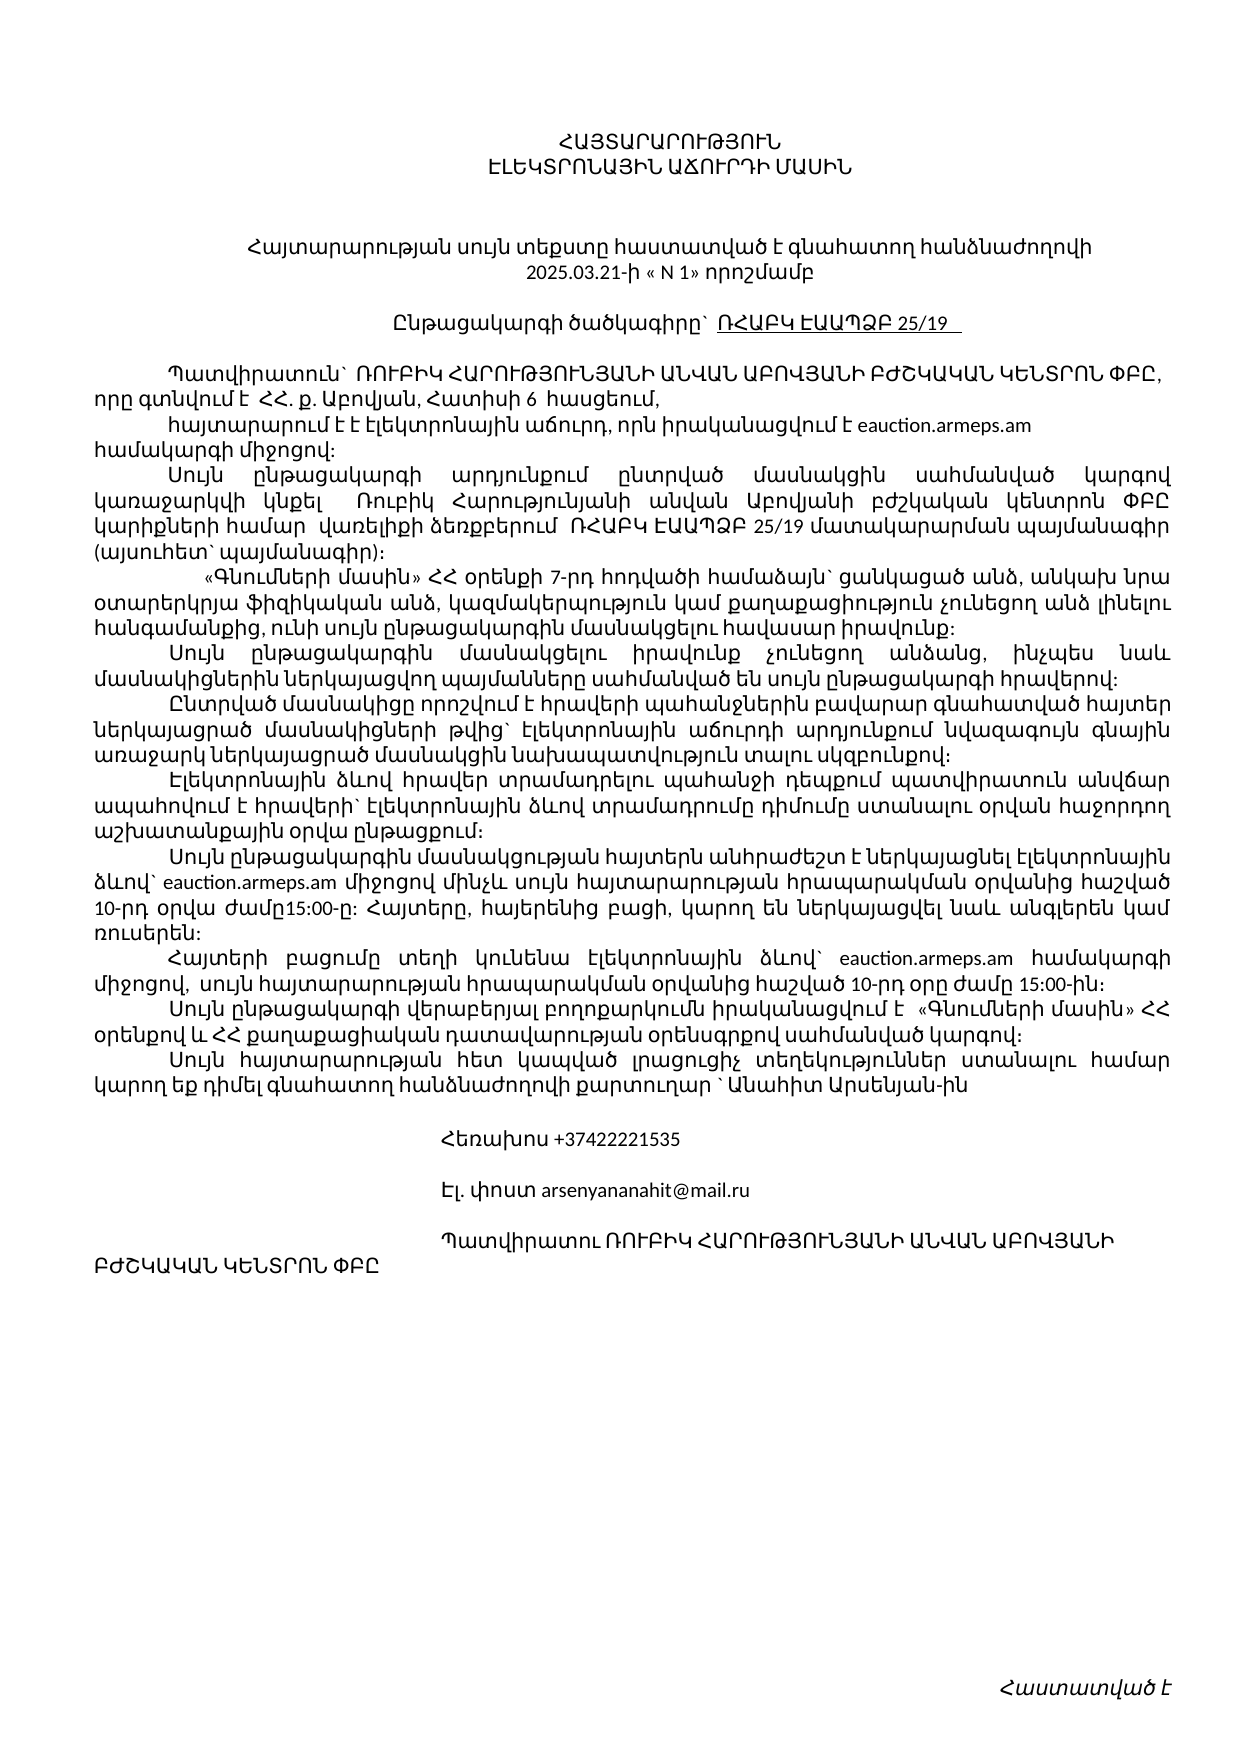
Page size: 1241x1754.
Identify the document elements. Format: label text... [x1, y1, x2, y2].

text «Գնումների մասին» ՀՀ օրենքի 7-րդ հոդվածի համաձայն` ցանկացած անձ, անկախ նրա օտարերկրյա ֆիզիկական անձ, կազմակերպություն կամ քաղաքացիություն չունեցող անձ լինելու հանգամանքից, ունի սույն ընթացակարգին մասնակցելու հավասար իրավունք: [94, 564, 1171, 641]
text Սույն ընթացակարգի վերաբերյալ բողոքարկումն իրականացվում է «Գնումների մասին» ՀՀ օրենքով և ՀՀ քաղաքացիական դատավարության օրենսգրքով սահմանված կարգով։ [94, 996, 1171, 1047]
text Ընթացակարգի ծածկագիրը` ՌՀԱԲԿ ԷԱԱՊՁԲ 25/19 [94, 310, 1171, 336]
text Պատվիրատու ՌՈՒԲԻԿ ՀԱՐՈՒԹՅՈՒՆՅԱՆԻ ԱՆՎԱՆ ԱԲՈՎՅԱՆԻ ԲԺՇԿԱԿԱՆ ԿԵՆՏՐՈՆ ՓԲԸ [94, 1228, 1171, 1279]
text Պատվիրատուն` ՌՈՒԲԻԿ ՀԱՐՈՒԹՅՈՒՆՅԱՆԻ ԱՆՎԱՆ ԱԲՈՎՅԱՆԻ ԲԺՇԿԱԿԱՆ ԿԵՆՏՐՈՆ ՓԲԸ, որը գտնվում է ՀՀ. ք. Աբովյան, Հատիսի 6 հասցեում, [94, 361, 1171, 412]
text 2025.03.21 -ի « N 1» որոշմամբ [94, 259, 1171, 285]
text Ընտրված մասնակիցը որոշվում է հրավերի պահանջներին բավարար գնահատված հայտեր ներկայացրած մասնակիցների թվից` էլեկտրոնային աճուրդի արդյունքում նվազագույն գնային առաջարկ ներկայացրած մասնակցին նախապատվություն տալու սկզբունքով։ [94, 691, 1171, 768]
text ԷԼԵԿՏՐՈՆԱՅԻՆ ԱՃՈՒՐԴԻ ՄԱՍԻՆ [94, 154, 1171, 180]
text Սույն ընթացակարգին մասնակցության հայտերն անհրաժեշտ է ներկայացնել էլեկտրոնային ձևով` eauction.armeps.am միջոցով մինչև սույն հայտարարության հրապարակման օրվանից հաշված 10-րդ օրվա ժամը15:00-ը: Հայտերը, հայերենից բացի, կարող են ներկայացվել նաև անգլերեն կամ ռուսերեն: [94, 844, 1171, 946]
text Էլ. փոստ arsenyananahit@mail.ru [94, 1177, 1171, 1203]
text ՀԱՅՏԱՐԱՐՈՒԹՅՈՒՆ [94, 129, 1171, 154]
text Սույն ընթացակարգին մասնակցելու իրավունք չունեցող անձանց, ինչպես նաև մասնակիցներին ներկայացվող պայմանները սահմանված են սույն ընթացակարգի հրավերով: [94, 641, 1171, 691]
text հայտարարում է է էլեկտրոնային աճուրդ, որն իրականացվում է eauction.armeps.am համակարգի միջոցով: [94, 412, 1171, 463]
text Հայտարարության սույն տեքստը հաստատված է գնահատող հանձնաժողովի [94, 234, 1171, 259]
text Սույն ընթացակարգի արդյունքում ընտրված մասնակցին սահմանված կարգով կառաջարկվի կնքել Ռուբիկ Հարությունյանի անվան Աբովյանի բժշկական կենտրոն ՓԲԸ կարիքների համար վառելիքի ձեռքբերում ՌՀԱԲԿ ԷԱԱՊՁԲ 25/19 մատակարարման պայմանագիր (այսուհետ` պայմանագիր)։ [94, 463, 1171, 564]
text Հայտերի բացումը տեղի կունենա էլեկտրոնային ձևով` eauction.armeps.am համակարգի միջոցով, սույն հայտարարության հրապարակման օրվանից հաշված 10-րդ օրը ժամը 15:00-ին։ [94, 946, 1171, 996]
text Էլեկտրոնային ձևով հրավեր տրամադրելու պահանջի դեպքում պատվիրատուն անվճար ապահովում է հրավերի` էլեկտրոնային ձևով տրամադրումը դիմումը ստանալու օրվան հաջորդող աշխատանքային օրվա ընթացքում։ [94, 768, 1171, 844]
text Սույն հայտարարության հետ կապված լրացուցիչ տեղեկություններ ստանալու համար կարող եք դիմել գնահատող հանձնաժողովի քարտուղար ` Անահիտ Արսենյան-ին [94, 1047, 1171, 1098]
text Հաստատված է [94, 1675, 1171, 1701]
text Հեռախոս +37422221535 [94, 1126, 1171, 1152]
